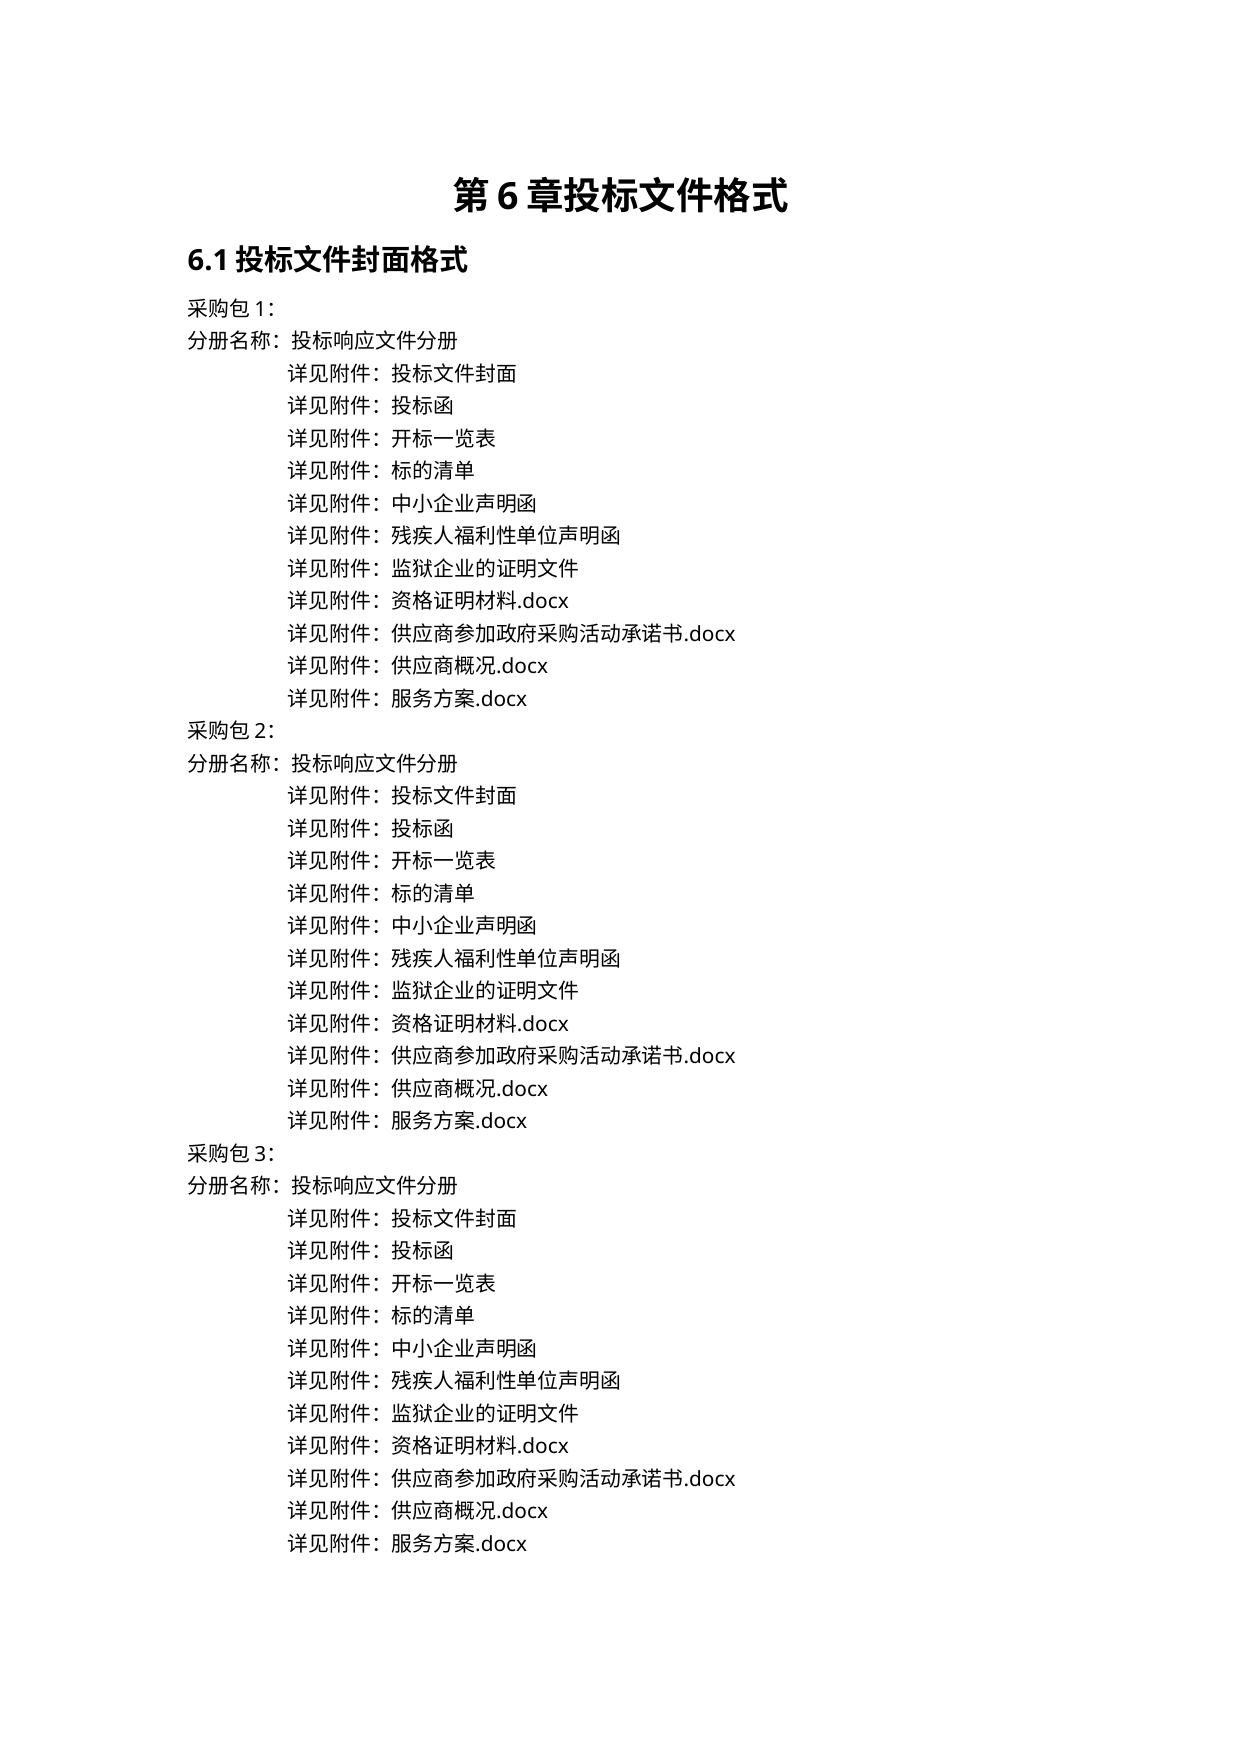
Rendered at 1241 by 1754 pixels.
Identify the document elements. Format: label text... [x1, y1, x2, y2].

text 6.1投标文件封面格式 [187, 227, 1053, 292]
text 详见附件：监狱企业的证明文件 [187, 552, 1053, 584]
text 详见附件：投标函 [187, 812, 1053, 844]
text 详见附件：开标一览表 [187, 1267, 1053, 1299]
text 详见附件：中小企业声明函 [187, 909, 1053, 942]
text 详见附件：供应商概况.docx [187, 649, 1053, 682]
text 分册名称：投标响应文件分册 [187, 747, 1053, 779]
text 第6章投标文件格式 [187, 162, 1053, 227]
text 详见附件：开标一览表 [187, 844, 1053, 877]
text 详见附件：供应商概况.docx [187, 1494, 1053, 1527]
text 详见附件：资格证明材料.docx [187, 1007, 1053, 1039]
text 详见附件：投标文件封面 [187, 1202, 1053, 1234]
text 详见附件：供应商概况.docx [187, 1072, 1053, 1104]
text 详见附件：资格证明材料.docx [187, 1429, 1053, 1462]
text 采购包2： [187, 714, 1053, 747]
text 详见附件：投标函 [187, 1234, 1053, 1267]
text 详见附件：投标文件封面 [187, 779, 1053, 812]
text 详见附件：服务方案.docx [187, 1527, 1053, 1559]
text 分册名称：投标响应文件分册 [187, 1169, 1053, 1202]
text 详见附件：供应商参加政府采购活动承诺书.docx [187, 1462, 1053, 1494]
text 详见附件：开标一览表 [187, 422, 1053, 454]
text 详见附件：残疾人福利性单位声明函 [187, 519, 1053, 552]
text 详见附件：供应商参加政府采购活动承诺书.docx [187, 1039, 1053, 1072]
text 详见附件：标的清单 [187, 877, 1053, 909]
text 详见附件：供应商参加政府采购活动承诺书.docx [187, 617, 1053, 649]
text 详见附件：中小企业声明函 [187, 1332, 1053, 1364]
text 分册名称：投标响应文件分册 [187, 324, 1053, 357]
text 详见附件：残疾人福利性单位声明函 [187, 942, 1053, 974]
text 采购包3： [187, 1137, 1053, 1169]
text 采购包1： [187, 292, 1053, 324]
text 详见附件：中小企业声明函 [187, 487, 1053, 519]
text 详见附件：标的清单 [187, 454, 1053, 487]
text 详见附件：投标文件封面 [187, 357, 1053, 389]
text 详见附件：服务方案.docx [187, 1104, 1053, 1137]
text 详见附件：残疾人福利性单位声明函 [187, 1364, 1053, 1397]
text 详见附件：投标函 [187, 389, 1053, 422]
text 详见附件：服务方案.docx [187, 682, 1053, 714]
text 详见附件：监狱企业的证明文件 [187, 1397, 1053, 1429]
text 详见附件：资格证明材料.docx [187, 584, 1053, 617]
text 详见附件：标的清单 [187, 1299, 1053, 1332]
text 详见附件：监狱企业的证明文件 [187, 974, 1053, 1007]
